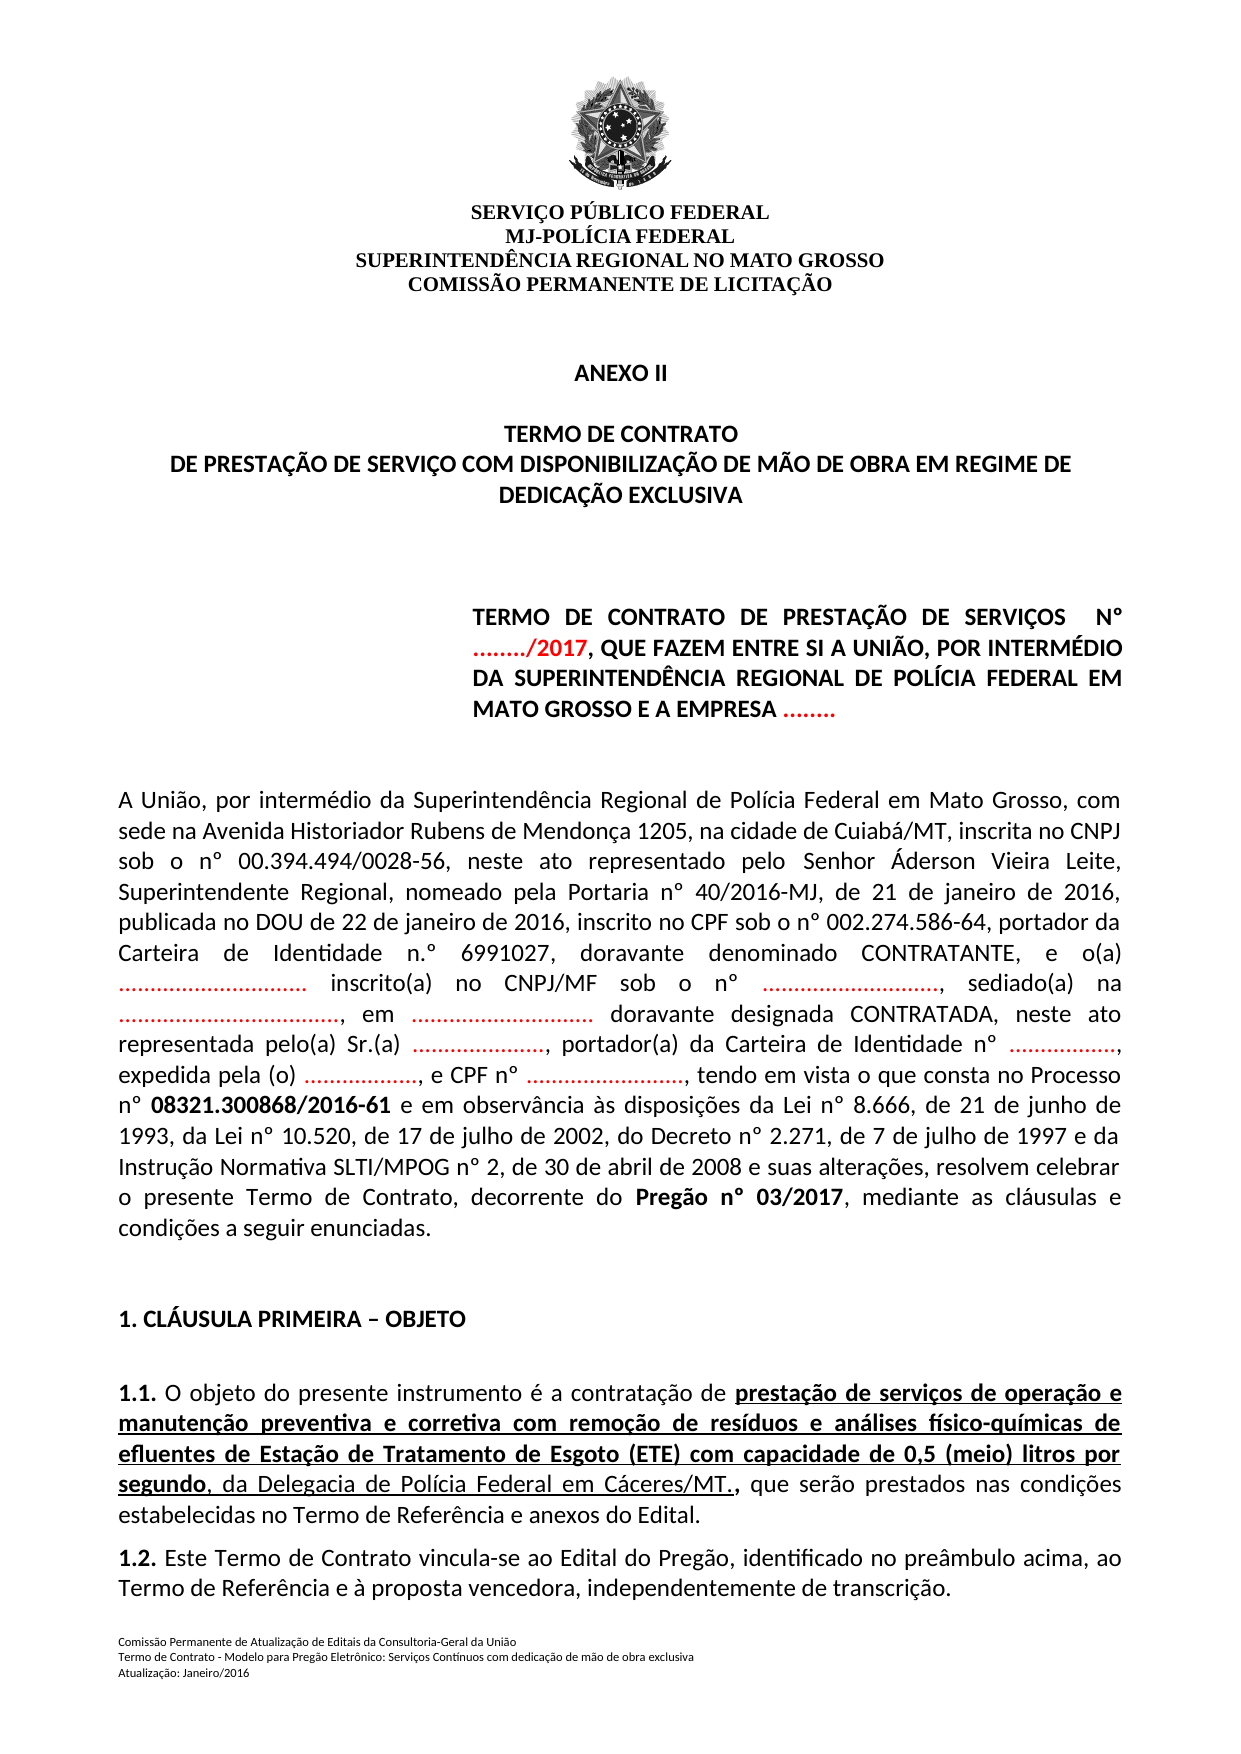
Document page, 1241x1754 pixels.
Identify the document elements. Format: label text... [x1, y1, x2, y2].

text 1.1. O objeto do presente instrumento é a contratação de prestação de serviços de operação e manutenção preventiva e corretiva com remoção de resíduos e análises físico-químicas de efluentes de Estação de Tratamento de Esgoto (ETE) com capacidade de 0,5 (meio) litros por segundo, da Delegacia de Polícia Federal em Cáceres/MT., que serão prestados nas condições estabelecidas no Termo de Referência e anexos do Edital. [118, 1435, 1122, 1529]
text 1.1. O objeto do presente instrumento é a contratação de prestação de serviços de operação e manutenção preventiva e corretiva com remoção de resíduos e análises físico-químicas de efluentes de Estação de Tratamento de Esgoto (ETE) com capacidade de 0,5 (meio) litros por segundo, da Delegacia de Polícia Federal em Cáceres/MT., que serão prestados nas condições estabelecidas no Termo de Referência e anexos do Edital. [118, 1377, 1122, 1433]
text 1. CLÁUSULA PRIMEIRA – OBJETO [118, 1303, 1124, 1334]
text TERMO DE CONTRATO DE PRESTAÇÃO DE SERVIÇOS Nº ......../2017, QUE FAZEM ENTRE SI A UNIÃO, POR INTERMÉDIO DA SUPERINTENDÊNCIA REGIONAL DE POLÍCIA FEDERAL EM MATO GROSSO E A EMPRESA ........ [472, 601, 1124, 723]
text ANEXO II [118, 357, 1124, 388]
text 1.2. Este Termo de Contrato vincula-se ao Edital do Pregão, identificado no preâmbulo acima, ao Termo de Referência e à proposta vencedora, independentemente de transcrição. [118, 1542, 1124, 1603]
text DE PRESTAÇÃO DE SERVIÇO COM DISPONIBILIZAÇÃO DE MÃO DE OBRA EM REGIME DE DEDICAÇÃO EXCLUSIVA [118, 449, 1124, 510]
text A União, por intermédio da Superintendência Regional de Polícia Federal em Mato Grosso, com sede na Avenida Historiador Rubens de Mendonça 1205, na cidade de Cuiabá/MT, inscrita no CNPJ sob o nº 00.394.494/0028-56, neste ato representado pelo Senhor Áderson Vieira Leite, Superintendente Regional, nomeado pela Portaria nº 40/2016-MJ, de 21 de janeiro de 2016, publicada no DOU de 22 de janeiro de 2016, inscrito no CPF sob o nº 002.274.586-64, portador da Carteira de Identidade n.º 6991027, doravante denominado CONTRATANTE, e o(a) .............................. inscrito(a) no CNPJ/MF sob o nº ............................, sediado(a) na ..................................., em ............................. doravante designada CONTRATADA, neste ato representada pelo(a) Sr.(a) ....................., portador(a) da Carteira de Identidade nº ................., expedida pela (o) .................., e CPF nº ........................., tendo em vista o que consta no Processo nº 08321.300868/2016-61 e em observância às disposições da Lei nº 8.666, de 21 de junho de 1993, da Lei nº 10.520, de 17 de julho de 2002, do Decreto nº 2.271, de 7 de julho de 1997 e da Instrução Normativa SLTI/MPOG nº 2, de 30 de abril de 2008 e suas alterações, resolvem celebrar o presente Termo de Contrato, decorrente do Pregão nº 03/2017, mediante as cláusulas e condições a seguir enunciadas. [118, 784, 1122, 1242]
text TERMO DE CONTRATO [118, 418, 1124, 449]
